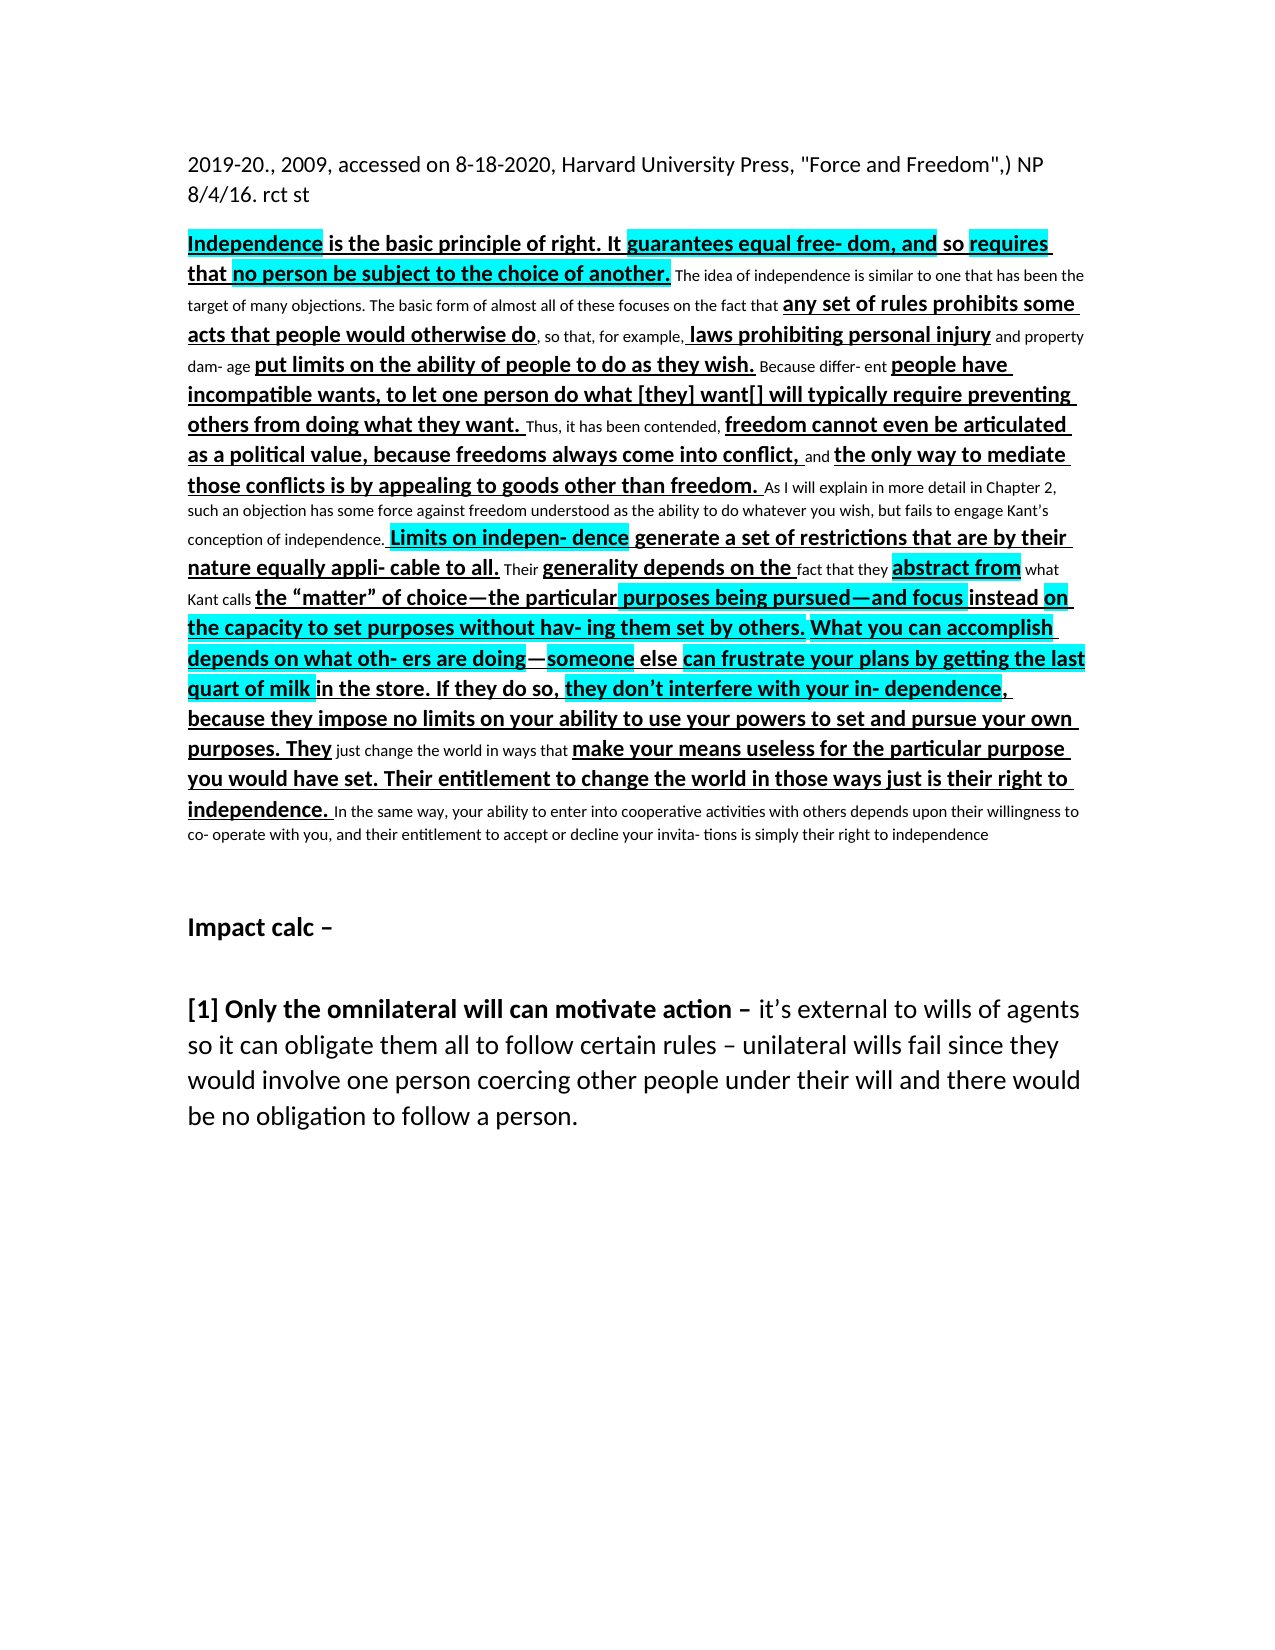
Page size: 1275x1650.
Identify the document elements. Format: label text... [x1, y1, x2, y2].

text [187, 150, 1087, 208]
text Independence is the basic principle of right. It guarantees equal free- dom, and so requires that no person be subject to the choice of another. The idea of independence is similar to one that has been the target of many objections. The basic form of almost all of these focuses on the fact that any set of rules prohibits some acts that people would otherwise do, so that, for example, laws prohibiting personal injury and property dam- age put limits on the ability of people to do as they wish. Because differ- ent people have incompatible wants, to let one person do what [they] want[] will typically require preventing others from doing what they want. Thus, it has been contended, freedom cannot even be articulated as a political value, because freedoms always come into conflict, and the only way to mediate those conflicts is by appealing to goods other than freedom. As I will explain in more detail in Chapter 2, such an objection has some force against freedom understood as the ability to do whatever you wish, but fails to engage Kant’s conception of independence. Limits on indepen- dence generate a set of restrictions that are by their nature equally appli- cable to all. Their generality depends on the fact that they abstract from what Kant calls the “matter” of choice—the particular purposes being pursued—and focus instead on the capacity to set purposes without hav- ing them set by others. What you can accomplish depends on what oth- ers are doing—someone else can frustrate your plans by getting the last quart of milk in the store. If they do so, they don’t interfere with your in- dependence, because they impose no limits on your ability to use your powers to set and pursue your own purposes. They just change the world in ways that make your means useless for the particular purpose you would have set. Their entitlement to change the world in those ways just is their right to independence. In the same way, your ability to enter into cooperative activities with others depends upon their willingness to co- operate with you, and their entitlement to accept or decline your invita- tions is simply their right to independence [187, 229, 1087, 845]
subtitle Impact calc – [187, 910, 1087, 943]
subtitle [1] Only the omnilateral will can motivate action – it’s external to wills of agents so it can obligate them all to follow certain rules – unilateral wills fail since they would involve one person coercing other people under their will and there would be no obligation to follow a person. [187, 992, 1087, 1132]
